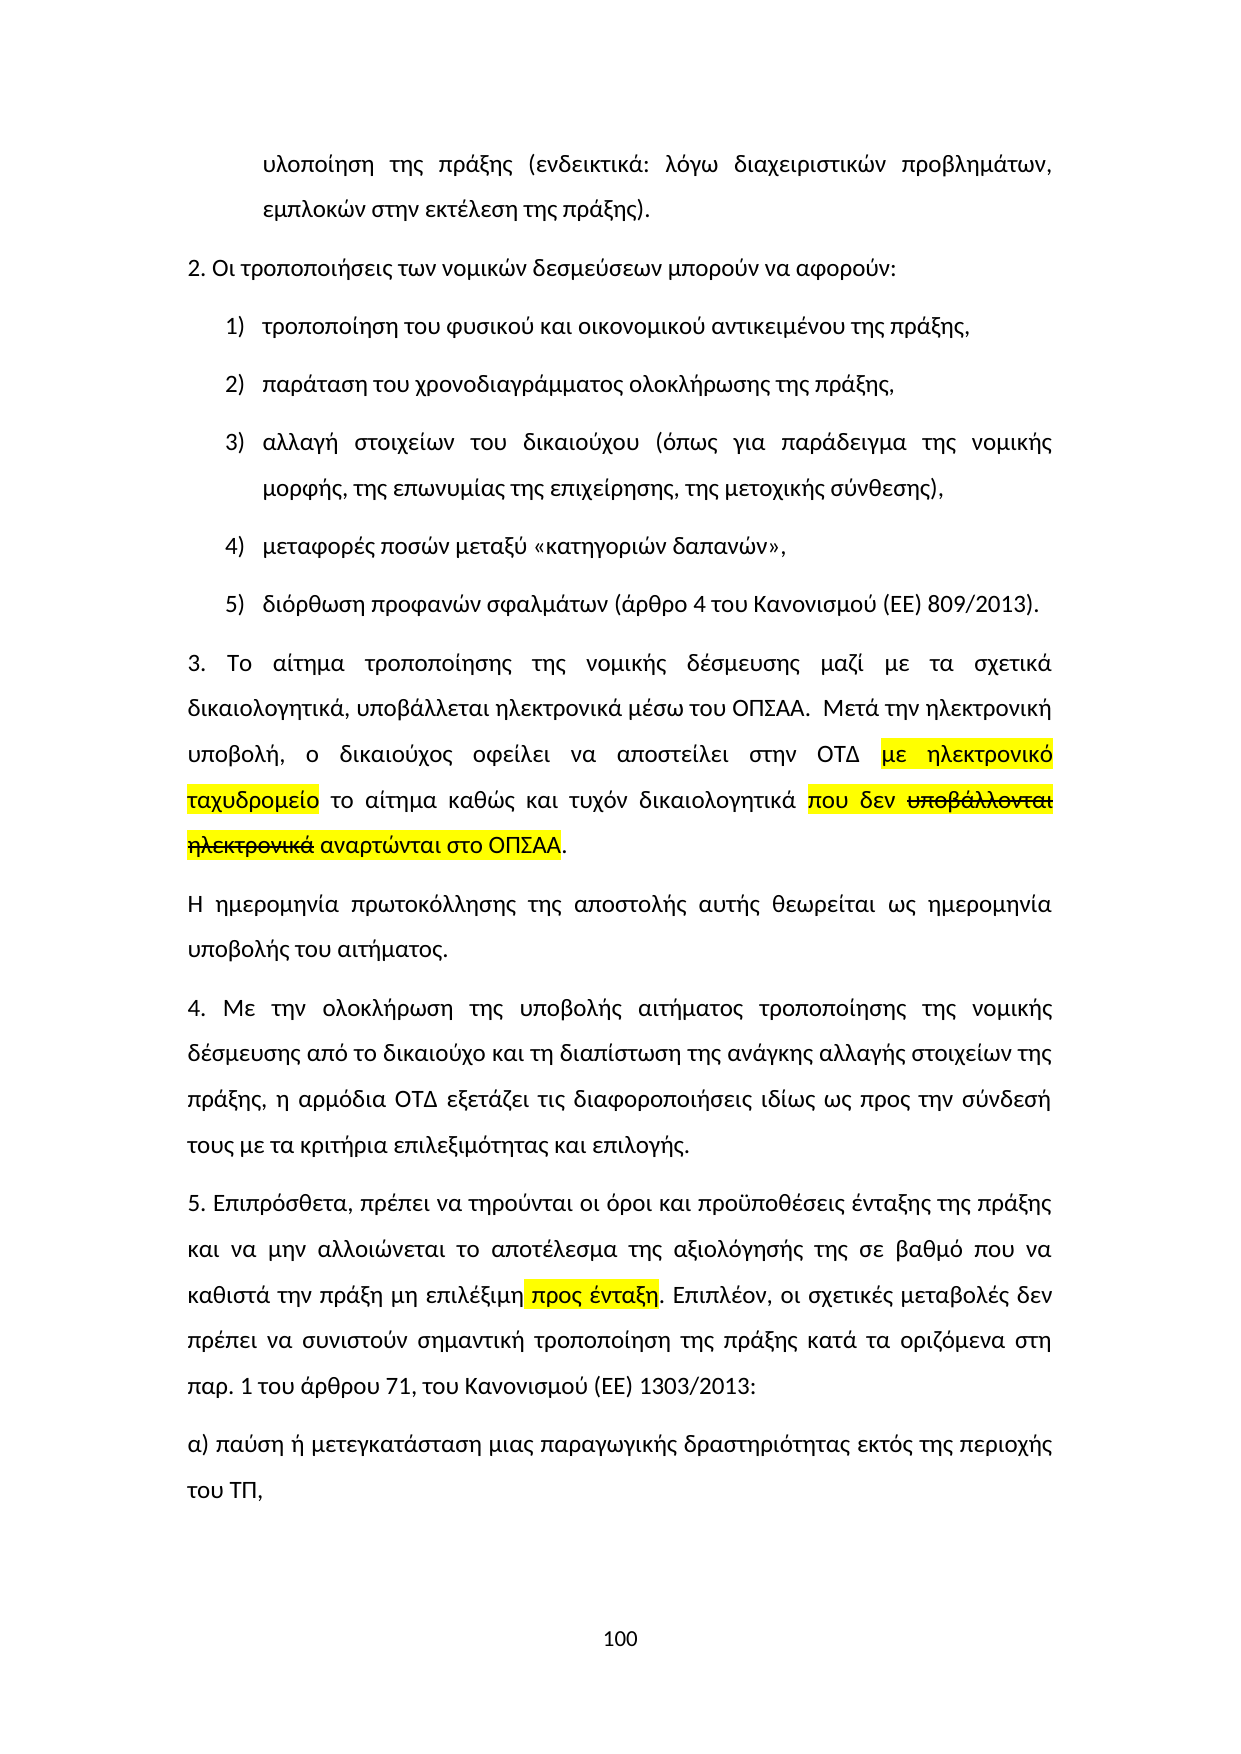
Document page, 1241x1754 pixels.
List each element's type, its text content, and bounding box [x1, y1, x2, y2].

text 2. Οι τροποποιήσεις των νομικών δεσμεύσεων μπορούν να αφορούν: [187, 252, 1053, 282]
text 5. Επιπρόσθετα, πρέπει να τηρούνται οι όροι και προϋποθέσεις ένταξης της πράξης και να μην αλλοιώνεται το αποτέλεσμα της αξιολόγησής της σε βαθμό που να καθιστά την πράξη μη επιλέξιμη προς ένταξη. Επιπλέον, οι σχετικές μεταβολές δεν πρέπει να συνιστούν σημαντική τροποποίηση της πράξης κατά τα οριζόμενα στη παρ. 1 του άρθρου 71, του Κανονισμού (ΕΕ) 1303/2013: [187, 1187, 1053, 1401]
list παράταση του χρονοδιαγράμματος ολοκλήρωσης της πράξης, [225, 368, 1053, 399]
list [225, 148, 1053, 224]
list τροποποίηση του φυσικού και οικονομικού αντικειμένου της πράξης, [225, 310, 1053, 340]
text Η ημερομηνία πρωτοκόλλησης της αποστολής αυτής θεωρείται ως ημερομηνία υποβολής του αιτήματος. [187, 888, 1053, 964]
list διόρθωση προφανών σφαλμάτων (άρθρο 4 του Κανονισμού (ΕΕ) 809/2013). [225, 588, 1053, 619]
text 4. Με την ολοκλήρωση της υποβολής αιτήματος τροποποίησης της νομικής δέσμευσης από το δικαιούχο και τη διαπίστωση της ανάγκης αλλαγής στοιχείων της πράξης, η αρμόδια ΟΤΔ εξετάζει τις διαφοροποιήσεις ιδίως ως προς την σύνδεσή τους με τα κριτήρια επιλεξιμότητας και επιλογής. [187, 992, 1053, 1159]
text α) παύση ή μετεγκατάσταση μιας παραγωγικής δραστηριότητας εκτός της περιοχής του ΤΠ, [187, 1428, 1053, 1505]
text 3. Το αίτημα τροποποίησης της νομικής δέσμευσης μαζί με τα σχετικά δικαιολογητικά, υποβάλλεται ηλεκτρονικά μέσω του ΟΠΣΑΑ. Μετά την ηλεκτρονική υποβολή, ο δικαιούχος οφείλει να αποστείλει στην ΟΤΔ με ηλεκτρονικό ταχυδρομείο το αίτημα καθώς και τυχόν δικαιολογητικά που δεν υποβάλλονται ηλεκτρονικά αναρτώνται στο ΟΠΣΑΑ. [187, 647, 1053, 860]
list μεταφορές ποσών μεταξύ «κατηγοριών δαπανών», [225, 530, 1053, 561]
list αλλαγή στοιχείων του δικαιούχου (όπως για παράδειγμα της νομικής μορφής, της επωνυμίας της επιχείρησης, της μετοχικής σύνθεσης), [225, 426, 1053, 503]
